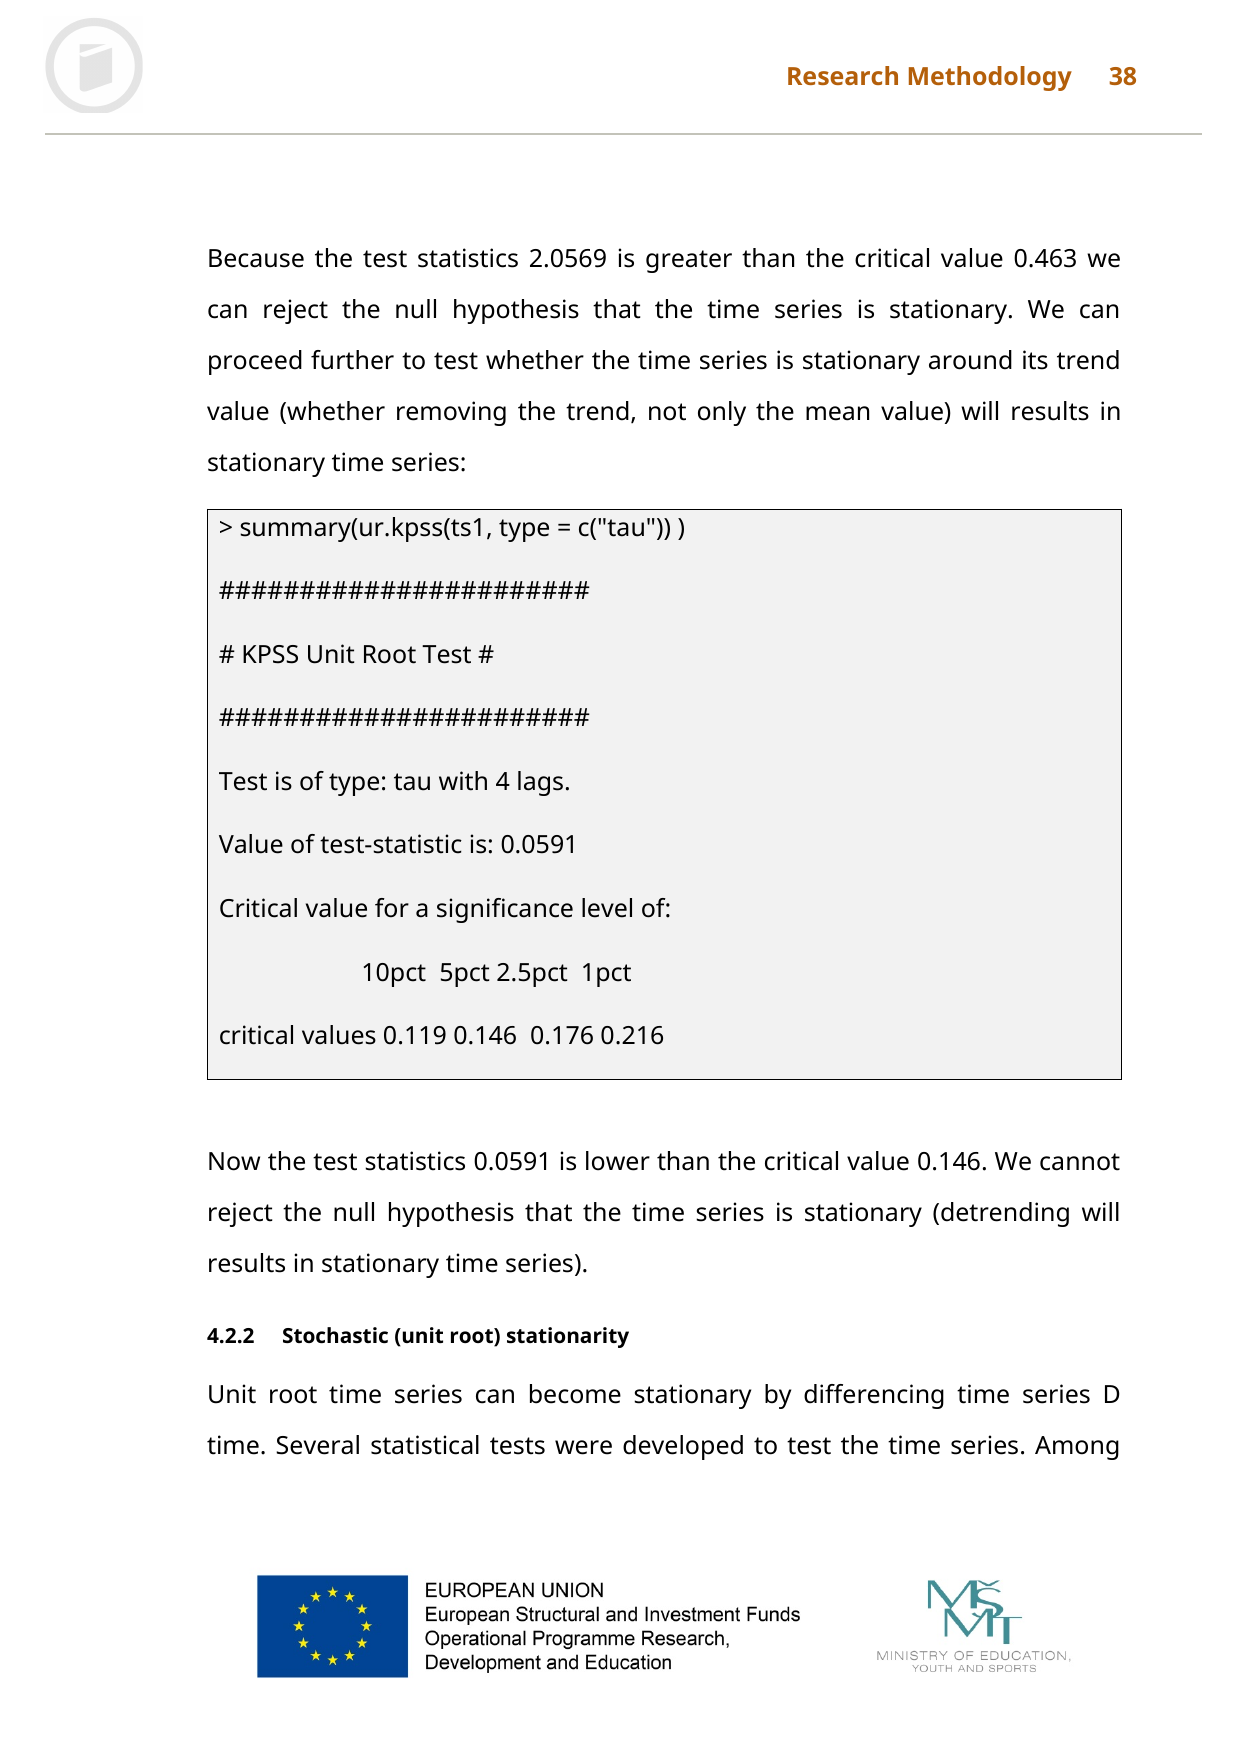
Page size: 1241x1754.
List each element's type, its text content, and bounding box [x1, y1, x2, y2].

table_header > summary(ur.kpss(ts1, type = c("tau")) ) ####################### # KPSS Unit Root Test # ####################### Test is of type: tau with 4 lags. Value of test-statistic is: 0.0591 Critical value for a significance level of: 10pct 5pct 2.5pct 1pct critical values 0.119 0.146 0.176 0.216 [208, 510, 1121, 1079]
text Now the test statistics 0.0591 is lower than the critical value 0.146. We cannot reject the null hypothesis that the time series is stationary (detrending will results in stationary time series). [207, 1143, 1122, 1279]
subtitle Stochastic (unit root) stationarity [207, 1321, 1122, 1350]
text Because the test statistics 2.0569 is greater than the critical value 0.463 we can reject the null hypothesis that the time series is stationary. We can proceed further to test whether the time series is stationary around its trend value (whether removing the trend, not only the mean value) will results in stationary time series: [207, 241, 1122, 479]
picture [206, 1524, 1121, 1728]
